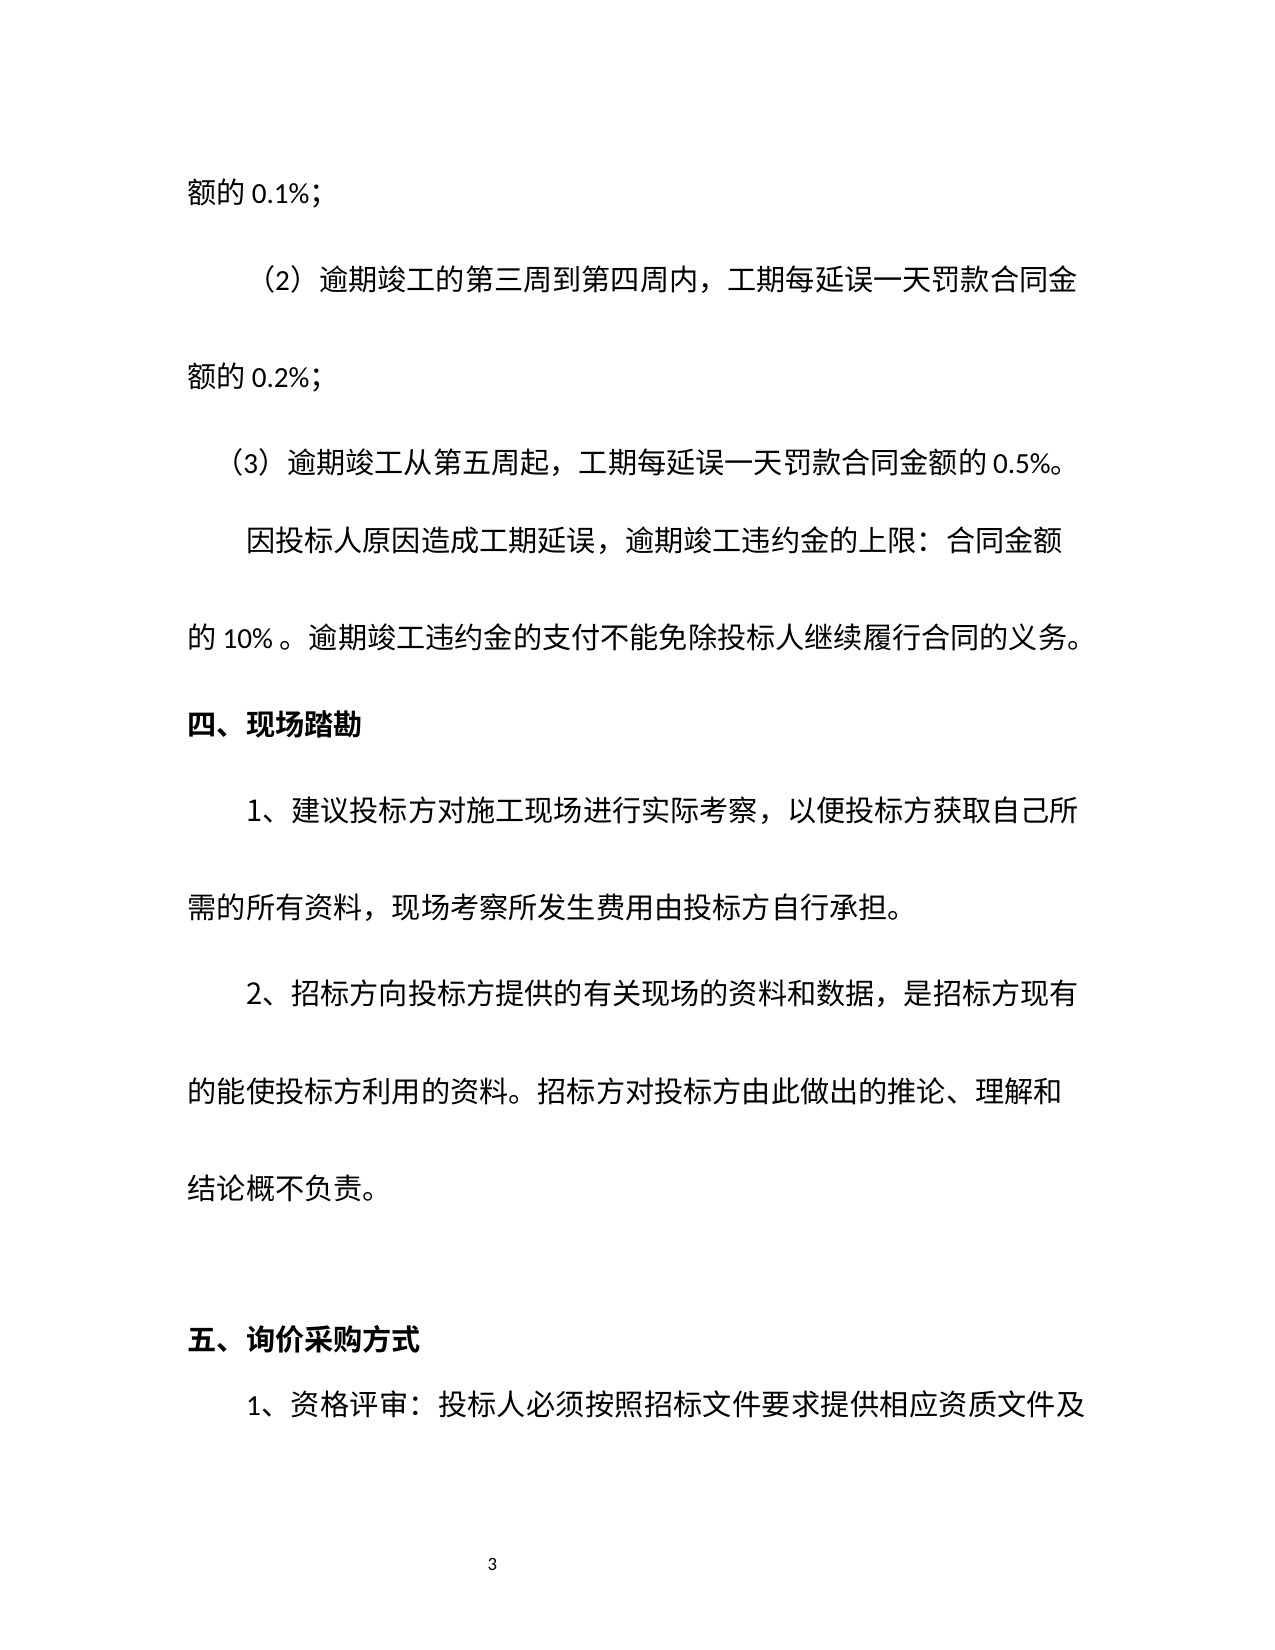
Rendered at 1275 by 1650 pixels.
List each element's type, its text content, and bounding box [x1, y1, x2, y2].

text （2）逾期竣工的第三周到第四周内，工期每延误一天罚款合同金额的0.2%； [187, 245, 1087, 407]
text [187, 1371, 1087, 1436]
text 因投标人原因造成工期延误，逾期竣工违约金的上限：合同金额的10% 。逾期竣工违约金的支付不能免除投标人继续履行合同的义务。 [187, 506, 1087, 668]
text 四、现场踏勘 [187, 690, 1087, 755]
text 2、招标方向投标方提供的有关现场的资料和数据，是招标方现有的能使投标方利用的资料。招标方对投标方由此做出的推论、理解和结论概不负责。 [187, 959, 1087, 1219]
text 1、建议投标方对施工现场进行实际考察，以便投标方获取自己所需的所有资料，现场考察所发生费用由投标方自行承担。 [187, 776, 1087, 938]
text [187, 159, 1087, 224]
text （3）逾期竣工从第五周起，工期每延误一天罚款合同金额的0.5%。 [187, 428, 1087, 493]
text 五、询价采购方式 [187, 1306, 1087, 1371]
